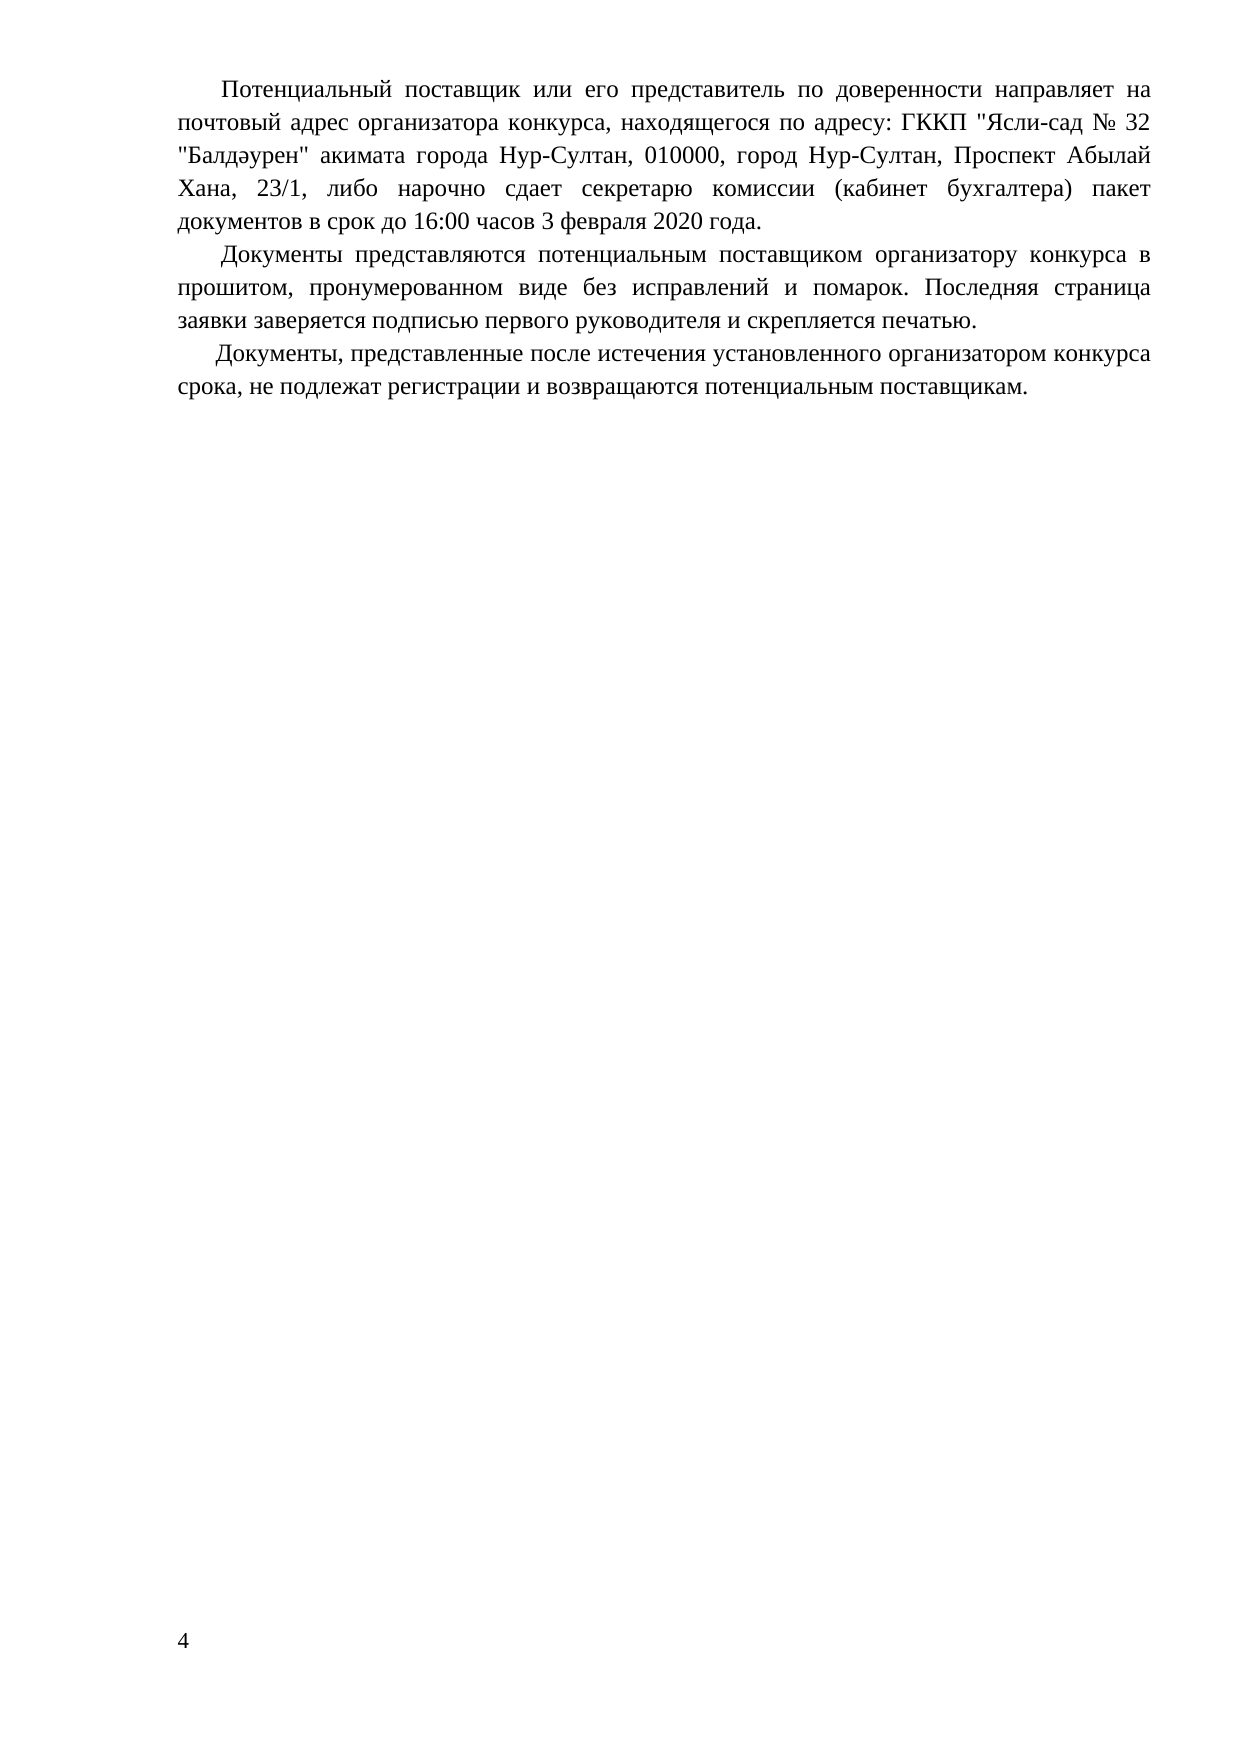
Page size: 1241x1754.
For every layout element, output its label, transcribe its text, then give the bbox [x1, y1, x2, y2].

text Потенциальный поставщик или его представитель по доверенности направляет на почтовый адрес организатора конкурса, находящегося по адресу: ГККП "Ясли-сад № 32 "Балдәурен" акимата города Нур-Султан, 010000, город Нур-Султан, Проспект Абылай Хана, 23/1, либо нарочно сдает секретарю комиссии (кабинет бухгалтера) пакет документов в срок до 16:00 часов 3 февраля 2020 года. [177, 74, 1152, 235]
text Документы, представленные после истечения установленного организатором конкурса срока, не подлежат регистрации и возвращаются потенциальным поставщикам. [177, 338, 1152, 400]
text Документы представляются потенциальным поставщиком организатору конкурса в прошитом, пронумерованном виде без исправлений и помарок. Последняя страница заявки заверяется подписью первого руководителя и скрепляется печатью. [177, 239, 1152, 334]
